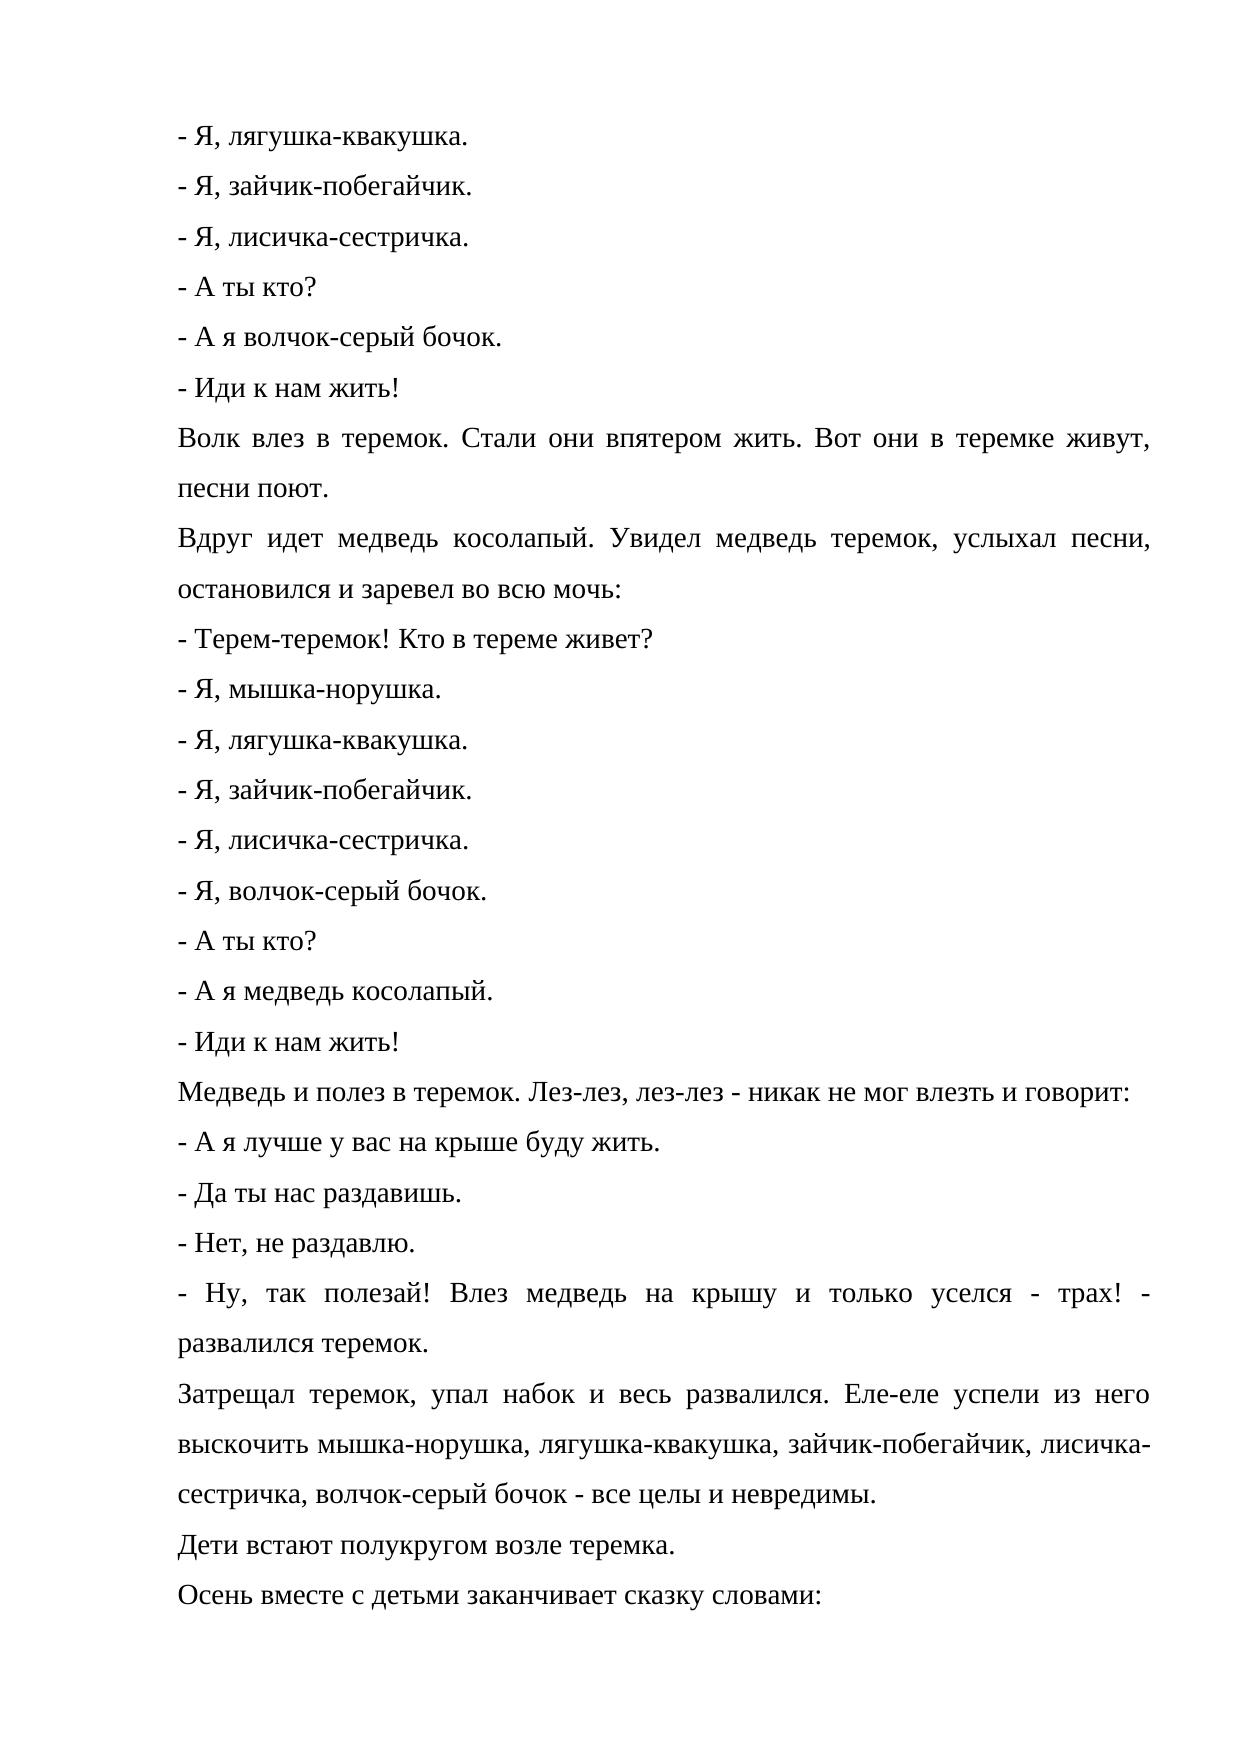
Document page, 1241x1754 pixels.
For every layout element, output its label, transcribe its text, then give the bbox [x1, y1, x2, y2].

text Осень вместе с детьми заканчивает сказку словами: [177, 1577, 1152, 1611]
text Затрещал теремок, упал набок и весь развалился. Еле-еле успели из него выскочить мышка-норушка, лягушка-квакушка, зайчик-побегайчик, лисичка-сестричка, волчок-серый бочок - все целы и невредимы. [177, 1376, 1152, 1510]
text - Иди к нам жить! [177, 1024, 1152, 1057]
text - Я, мышка-норушка. [177, 672, 1152, 705]
text - Нет, не раздавлю. [177, 1225, 1152, 1258]
text - Иди к нам жить! [177, 370, 1152, 403]
text - А ты кто? [177, 269, 1152, 303]
text - Я, лисичка-сестричка. [177, 219, 1152, 252]
text - Я, зайчик-побегайчик. [177, 168, 1152, 202]
text - А я волчок-серый бочок. [177, 319, 1152, 353]
text - А ты кто? [177, 923, 1152, 957]
text - Терем-теремок! Кто в тереме живет? [177, 621, 1152, 655]
text - А я медведь косолапый. [177, 973, 1152, 1007]
text - Я, волчок-серый бочок. [177, 873, 1152, 906]
text - Да ты нас раздавишь. [177, 1175, 1152, 1208]
text Дети встают полукругом возле теремка. [177, 1527, 1152, 1560]
text - Я, лисичка-сестричка. [177, 822, 1152, 856]
text Медведь и полез в теремок. Лез-лез, лез-лез - никак не мог влезть и говорит: [177, 1074, 1152, 1108]
text - Я, зайчик-побегайчик. [177, 772, 1152, 806]
text - Я, лягушка-квакушка. [177, 722, 1152, 755]
text Волк влез в теремок. Стали они впятером жить. Вот они в теремке живут, песни поют. [177, 420, 1152, 504]
text - А я лучше у вас на крыше буду жить. [177, 1124, 1152, 1158]
text - Я, лягушка-квакушка. [177, 118, 1152, 152]
text - Ну, так полезай! Влез медведь на крышу и только уселся - трах! - развалился теремок. [177, 1275, 1152, 1359]
text Вдруг идет медведь косолапый. Увидел медведь теремок, услыхал песни, остановился и заревел во всю мочь: [177, 521, 1152, 604]
